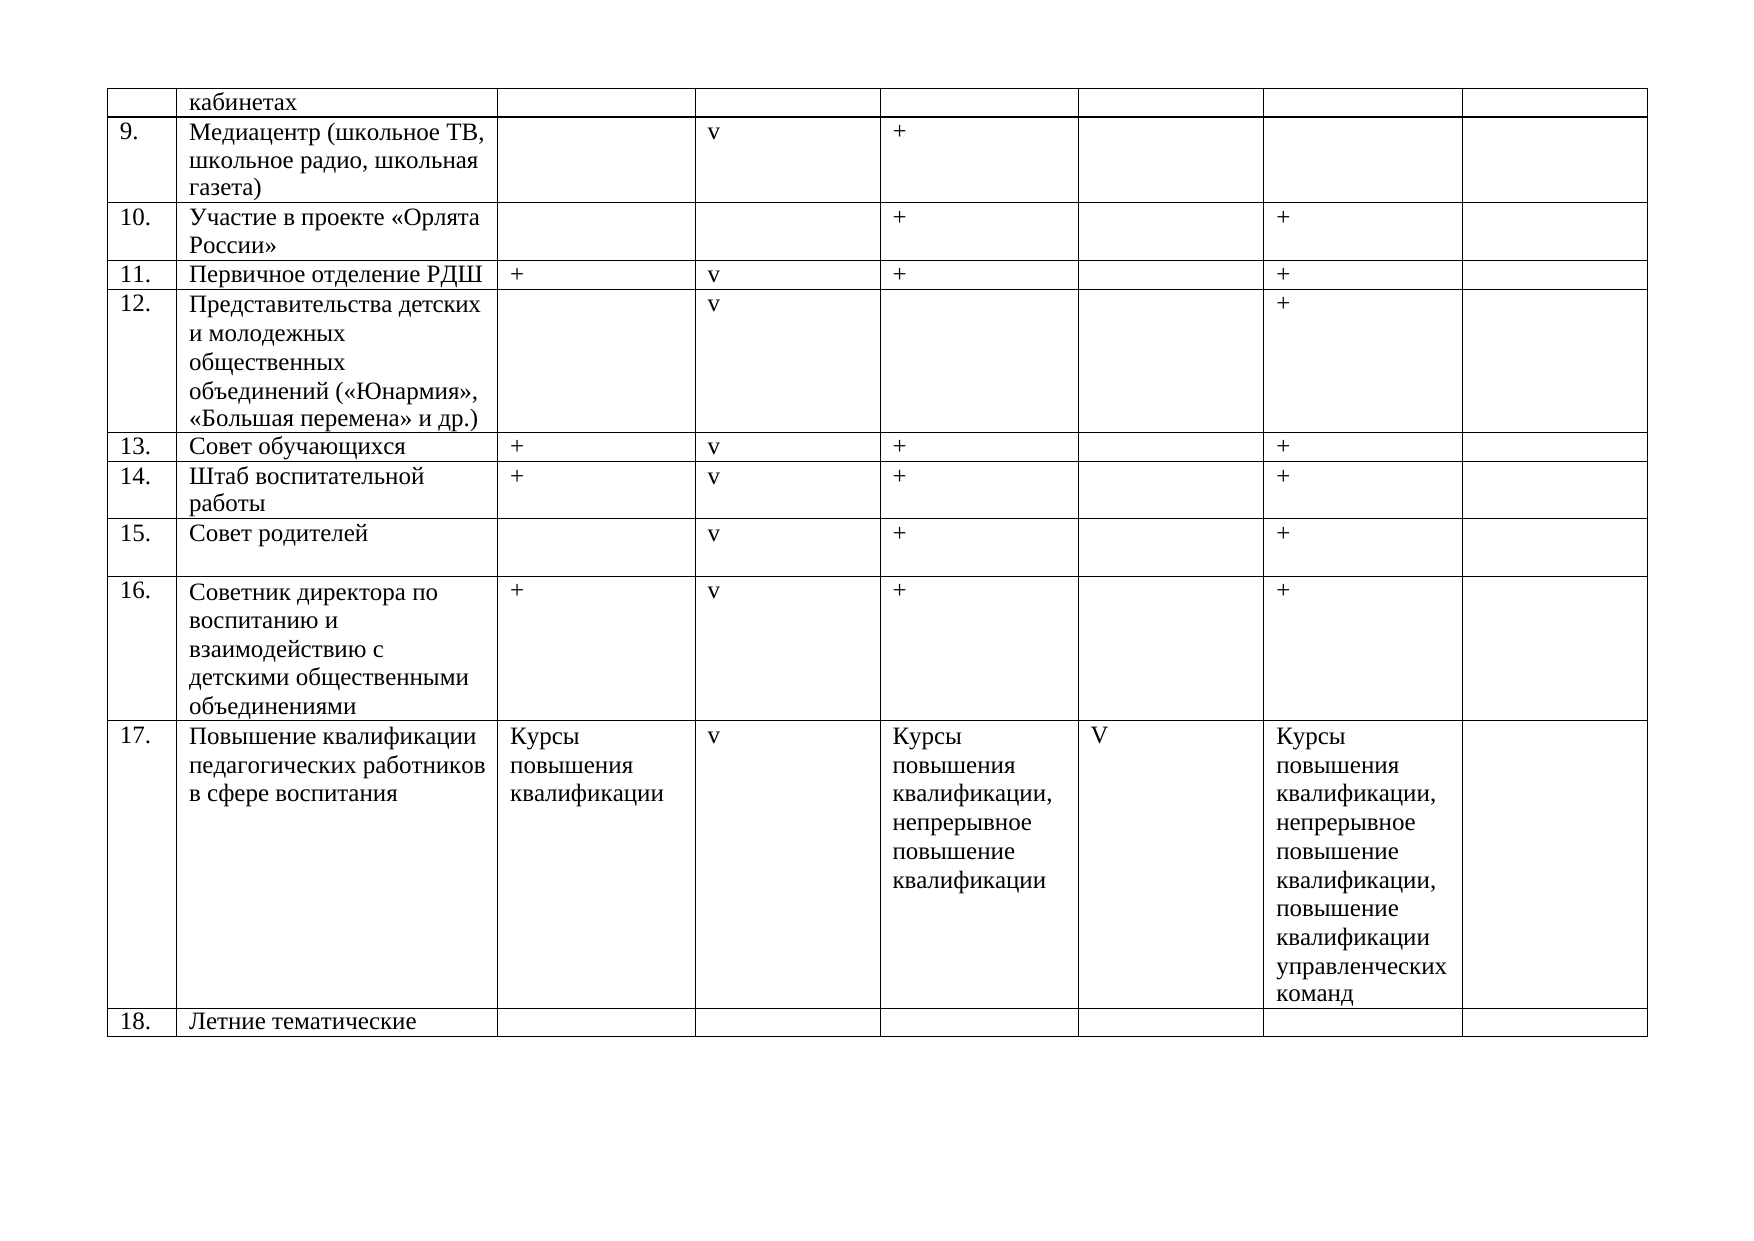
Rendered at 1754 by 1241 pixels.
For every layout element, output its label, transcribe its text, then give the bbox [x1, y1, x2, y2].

table_header [696, 89, 880, 116]
table_cell [498, 519, 695, 576]
table_cell [1463, 462, 1647, 518]
table_cell [696, 1009, 880, 1036]
table_cell [1463, 118, 1647, 202]
table_cell Курсы повышения квалификации, непрерывное повышение квалификации, повышение квалификации управленческих команд [1264, 721, 1462, 1007]
table_cell v [696, 462, 880, 518]
table_cell Штаб воспитательной работы [177, 462, 497, 518]
table_cell v [696, 290, 880, 432]
table_cell [1079, 462, 1263, 518]
table_cell [1463, 290, 1647, 432]
table_cell v [696, 261, 880, 288]
table_cell Повышение квалификации педагогических работников в сфере воспитания [177, 721, 497, 1007]
table_cell + [498, 577, 695, 720]
table_cell [1079, 261, 1263, 288]
table_cell [498, 290, 695, 432]
table_cell v [696, 118, 880, 202]
table_cell Совет родителей [177, 519, 497, 576]
table_cell [1079, 433, 1263, 461]
table_cell [881, 290, 1078, 432]
table_cell + [1264, 433, 1462, 461]
table_cell [1079, 1009, 1263, 1036]
table_cell 11. [108, 261, 176, 288]
table_cell + [498, 433, 695, 461]
table_cell 16. [108, 577, 176, 720]
table_cell + [1264, 261, 1462, 288]
table_header [1264, 89, 1462, 116]
table_cell + [1264, 462, 1462, 518]
table_cell + [1264, 577, 1462, 720]
table_cell [696, 203, 880, 260]
table_cell 14. [108, 462, 176, 518]
table_cell + [881, 261, 1078, 288]
table_cell [1264, 118, 1462, 202]
table_cell + [881, 118, 1078, 202]
table_cell v [696, 721, 880, 1007]
table_cell + [881, 519, 1078, 576]
table_cell [498, 203, 695, 260]
table_cell [1463, 577, 1647, 720]
table_cell + [498, 462, 695, 518]
table_cell 13. [108, 433, 176, 461]
table_cell [1463, 203, 1647, 260]
table_cell 12. [108, 290, 176, 432]
table_cell v [696, 577, 880, 720]
table_cell [881, 1009, 1078, 1036]
table_cell + [881, 462, 1078, 518]
table_cell [1079, 290, 1263, 432]
table_cell 17. [108, 721, 176, 1007]
table_cell [1079, 577, 1263, 720]
table_header [108, 89, 176, 116]
table_header [498, 89, 695, 116]
table_cell + [1264, 519, 1462, 576]
table_cell v [696, 519, 880, 576]
table_cell [1079, 519, 1263, 576]
table_cell 10. [108, 203, 176, 260]
table_cell 9. [108, 118, 176, 202]
table_header [1463, 89, 1647, 116]
table_cell Медиацентр (школьное ТВ, школьное радио, школьная газета) [177, 118, 497, 202]
table_cell Совет обучающихся [177, 433, 497, 461]
table_header [881, 89, 1078, 116]
table_cell Курсы повышения квалификации, непрерывное повышение квалификации [881, 721, 1078, 1007]
table_cell Советник директора по воспитанию и взаимодействию с детскими общественными объединениями [177, 577, 497, 720]
table_cell 15. [108, 519, 176, 576]
table_cell [498, 118, 695, 202]
table_cell [1463, 261, 1647, 288]
table_cell + [1264, 203, 1462, 260]
table_cell Первичное отделение РДШ [177, 261, 497, 288]
table_cell + [881, 433, 1078, 461]
table_cell [1264, 1009, 1462, 1036]
table_cell [1463, 1009, 1647, 1036]
table_cell [1463, 721, 1647, 1007]
table_cell Участие в проекте «Орлята России» [177, 203, 497, 260]
table_cell + [498, 261, 695, 288]
table_cell Летние тематические [177, 1009, 497, 1036]
table_cell [1463, 519, 1647, 576]
table_cell [498, 1009, 695, 1036]
table_cell 18. [108, 1009, 176, 1036]
table_cell Курсы повышения квалификации [498, 721, 695, 1007]
table_header кабинетах [177, 89, 497, 116]
table_cell + [1264, 290, 1462, 432]
table_header [1079, 89, 1263, 116]
table_cell v [696, 433, 880, 461]
table_cell [1079, 118, 1263, 202]
table_cell [1079, 203, 1263, 260]
table_cell V [1079, 721, 1263, 1007]
table_cell [1463, 433, 1647, 461]
table_cell Представительства детских и молодежных общественных объединений («Юнармия», «Большая перемена» и др.) [177, 290, 497, 432]
table_cell + [881, 203, 1078, 260]
table_cell + [881, 577, 1078, 720]
